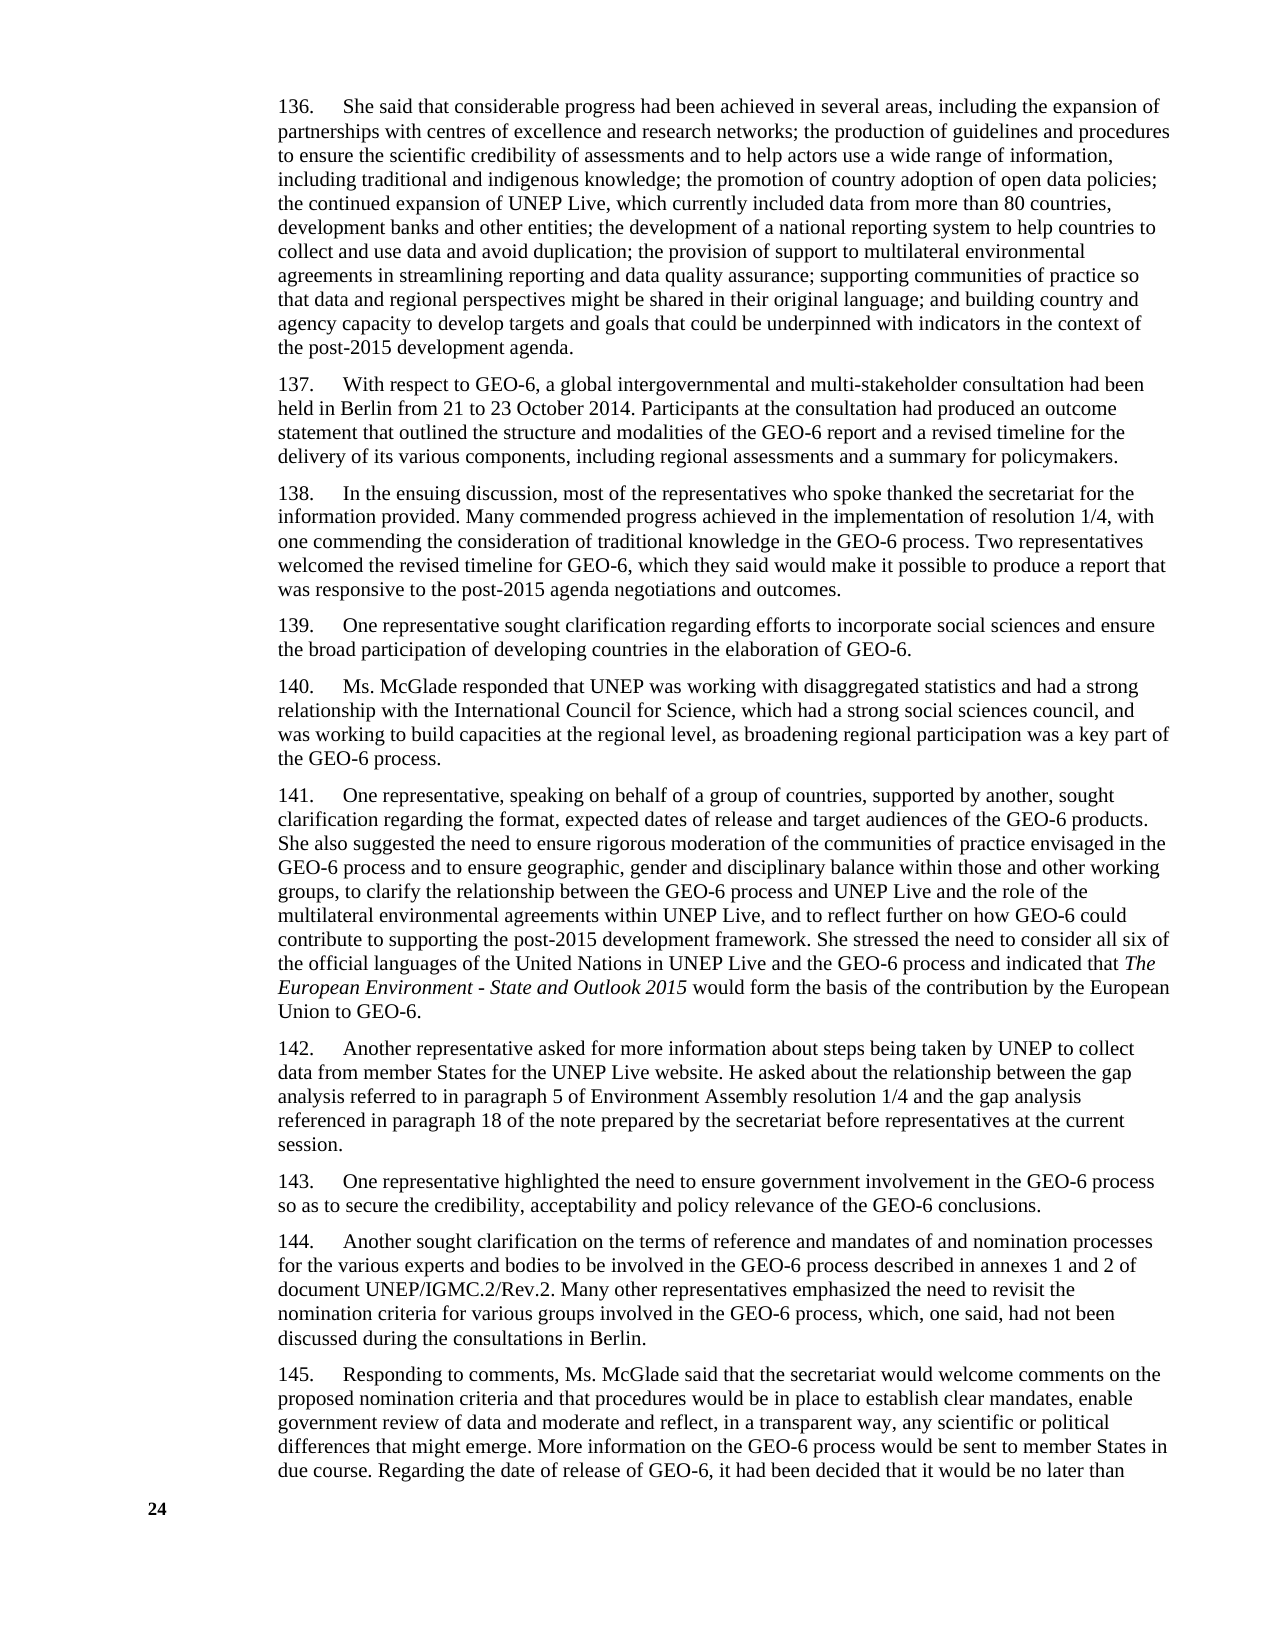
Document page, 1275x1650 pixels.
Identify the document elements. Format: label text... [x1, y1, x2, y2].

text One representative highlighted the need to ensure government involvement in the GEO-6 process so as to secure the credibility, acceptability and policy relevance of the GEO-6 conclusions. [278, 1168, 1172, 1217]
text One representative, speaking on behalf of a group of countries, supported by another, sought clarification regarding the format, expected dates of release and target audiences of the GEO-6 products. She also suggested the need to ensure rigorous moderation of the communities of practice envisaged in the GEO-6 process and to ensure geographic, gender and disciplinary balance within those and other working groups, to clarify the relationship between the GEO-6 process and UNEP Live and the role of the multilateral environmental agreements within UNEP Live, and to reflect further on how GEO-6 could contribute to supporting the post-2015 development framework. She stressed the need to consider all six of the official languages of the United Nations in UNEP Live and the GEO-6 process and indicated that The European Environment - State and Outlook 2015 would form the basis of the contribution by the European Union to GEO-6. [278, 783, 1172, 1023]
text With respect to GEO-6, a global intergovernmental and multi-stakeholder consultation had been held in Berlin from 21 to 23 October 2014. Participants at the consultation had produced an outcome statement that outlined the structure and modalities of the GEO-6 report and a revised timeline for the delivery of its various components, including regional assessments and a summary for policymakers. [278, 372, 1172, 468]
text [278, 1362, 1172, 1482]
text She said that considerable progress had been achieved in several areas, including the expansion of partnerships with centres of excellence and research networks; the production of guidelines and procedures to ensure the scientific credibility of assessments and to help actors use a wide range of information, including traditional and indigenous knowledge; the promotion of country adoption of open data policies; the continued expansion of UNEP Live, which currently included data from more than 80 countries, development banks and other entities; the development of a national reporting system to help countries to collect and use data and avoid duplication; the provision of support to multilateral environmental agreements in streamlining reporting and data quality assurance; supporting communities of practice so that data and regional perspectives might be shared in their original language; and building country and agency capacity to develop targets and goals that could be underpinned with indicators in the context of the post-2015 development agenda. [278, 94, 1172, 359]
text One representative sought clarification regarding efforts to incorporate social sciences and ensure the broad participation of developing countries in the elaboration of GEO-6. [278, 613, 1172, 661]
text Another sought clarification on the terms of reference and mandates of and nomination processes for the various experts and bodies to be involved in the GEO-6 process described in annexes 1 and 2 of document UNEP/IGMC.2/Rev.2. Many other representatives emphasized the need to revisit the nomination criteria for various groups involved in the GEO-6 process, which, one said, had not been discussed during the consultations in Berlin. [278, 1229, 1172, 1349]
text In the ensuing discussion, most of the representatives who spoke thanked the secretariat for the information provided. Many commended progress achieved in the implementation of resolution 1/4, with one commending the consideration of traditional knowledge in the GEO-6 process. Two representatives welcomed the revised timeline for GEO-6, which they said would make it possible to produce a report that was responsive to the post-2015 agenda negotiations and outcomes. [278, 480, 1172, 601]
text Ms. McGlade responded that UNEP was working with disaggregated statistics and had a strong relationship with the International Council for Science, which had a strong social sciences council, and was working to build capacities at the regional level, as broadening regional participation was a key part of the GEO-6 process. [278, 674, 1172, 770]
text Another representative asked for more information about steps being taken by UNEP to collect data from member States for the UNEP Live website. He asked about the relationship between the gap analysis referred to in paragraph 5 of Environment Assembly resolution 1/4 and the gap analysis referenced in paragraph 18 of the note prepared by the secretariat before representatives at the current session. [278, 1036, 1172, 1156]
